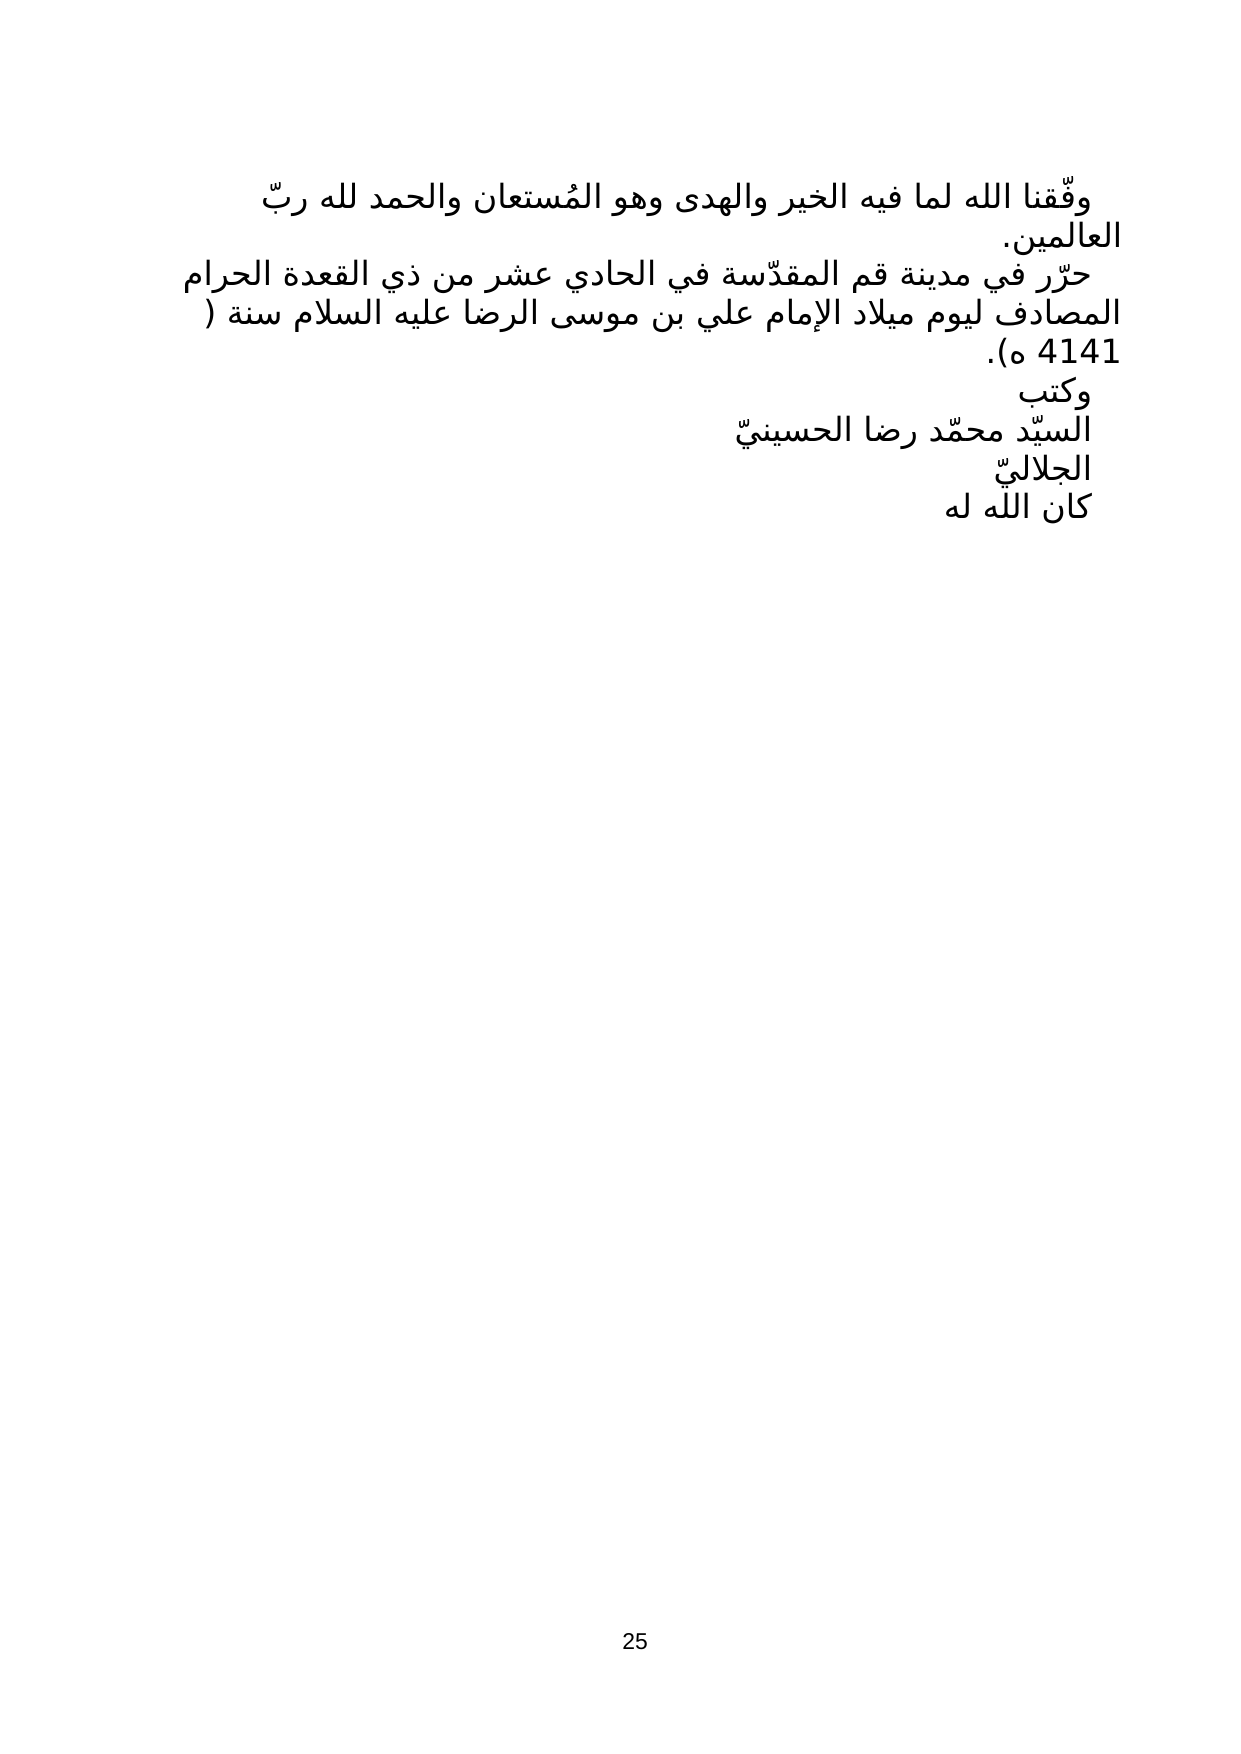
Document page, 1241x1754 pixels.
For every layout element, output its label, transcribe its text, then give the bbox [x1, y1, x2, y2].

text السيّد محمّد رضا الحسينيّ [148, 410, 1122, 449]
text وفّقنا الله لما فيه الخير والهدى وهو المُستعان والحمد لله ربّ العالمين. [148, 177, 1122, 255]
text الجلاليّ [148, 449, 1122, 488]
text حرّر في مدينة قم المقدّسة في الحادي عشر من ذي القعدة الحرام المصادف ليوم ميلاد الإمام علي بن موسى الرضا عليه السلام سنة (4141 ه). [148, 255, 1122, 371]
text وكتب [148, 371, 1122, 410]
text كان الله له [148, 488, 1122, 527]
